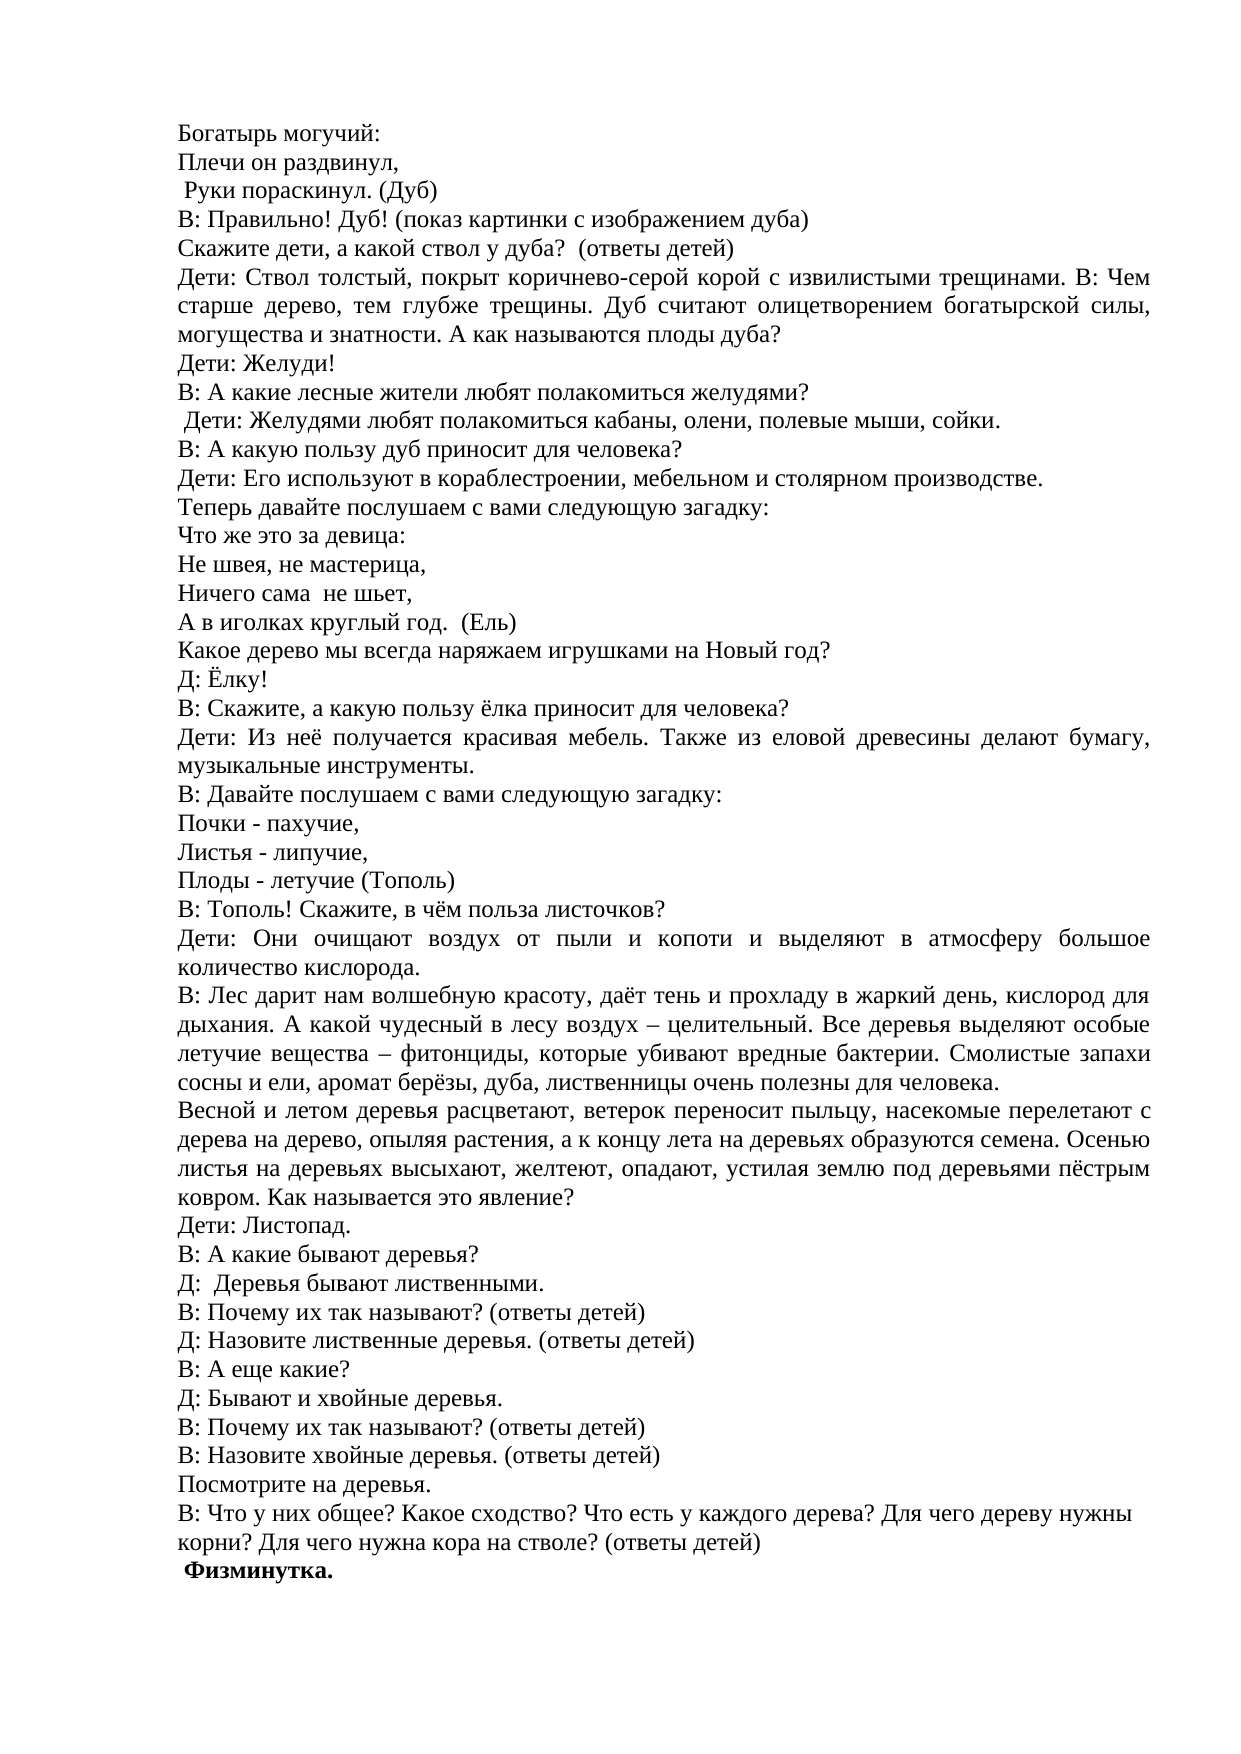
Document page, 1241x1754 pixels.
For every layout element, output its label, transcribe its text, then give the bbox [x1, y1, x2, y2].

text Плоды - летучие (Тополь) [177, 866, 1152, 894]
text Д: Ёлку! [177, 664, 1152, 693]
text В: А какие лесные жители любят полакомиться желудями? [177, 377, 1152, 406]
text В: Скажите, а какую пользу ёлка приносит для человека? [177, 693, 1152, 722]
text В: Почему их так называют? (ответы детей) [177, 1412, 1152, 1441]
text Дети: Ствол толстый, покрыт коричнево-серой корой с извилистыми трещинами. В: Чем старше дерево, тем глубже трещины. Дуб считают олицетворением богатырской силы, могущества и знатности. А как называются плоды дуба? [177, 262, 1152, 348]
text В: А какую пользу дуб приносит для человека? [177, 434, 1152, 463]
text В: Назовите хвойные деревья. (ответы детей) [177, 1441, 1152, 1469]
text В: Что у них общее? Какое сходство? Что есть у каждого дерева? Для чего дереву нужны корни? Для чего нужна кора на стволе? (ответы детей) [177, 1498, 1152, 1556]
text В: А еще какие? [177, 1354, 1152, 1383]
text Дети: Желудями любят полакомиться кабаны, олени, полевые мыши, сойки. [177, 406, 1152, 434]
text Ничего сама не шьет, [177, 578, 1152, 607]
text Почки - пахучие, [177, 808, 1152, 837]
text В: Лес дарит нам волшебную красоту, даёт тень и прохладу в жаркий день, кислород для дыхания. А какой чудесный в лесу воздух – целительный. Все деревья выделяют особые летучие вещества – фитонциды, которые убивают вредные бактерии. Смолистые запахи сосны и ели, аромат берёзы, дуба, лиственницы очень полезны для человека. [177, 981, 1152, 1096]
text Дети: Его используют в кораблестроении, мебельном и столярном производстве. [177, 463, 1152, 492]
text Богатырь могучий: [177, 118, 1152, 147]
text Дети: Из неё получается красивая мебель. Также из еловой древесины делают бумагу, музыкальные инструменты. [177, 722, 1152, 779]
text Посмотрите на деревья. [177, 1469, 1152, 1498]
text В: Тополь! Скажите, в чём польза листочков? [177, 894, 1152, 923]
text В: Почему их так называют? (ответы детей) [177, 1297, 1152, 1326]
text Плечи он раздвинул, [177, 147, 1152, 176]
text Не швея, не мастерица, [177, 549, 1152, 578]
text Какое дерево мы всегда наряжаем игрушками на Новый год? [177, 636, 1152, 664]
text Физминутка. [177, 1556, 1152, 1584]
text Дети: Желуди! [177, 348, 1152, 377]
text Руки пораскинул. (Дуб) [177, 176, 1152, 204]
text Дети: Листопад. [177, 1211, 1152, 1239]
text В: Правильно! Дуб! (показ картинки с изображением дуба) [177, 204, 1152, 233]
text Д: Назовите лиственные деревья. (ответы детей) [177, 1326, 1152, 1354]
text Теперь давайте послушаем с вами следующую загадку: [177, 492, 1152, 521]
text Весной и летом деревья расцветают, ветерок переносит пыльцу, насекомые перелетают с дерева на дерево, опыляя растения, а к концу лета на деревьях образуются семена. Осенью листья на деревьях высыхают, желтеют, опадают, устилая землю под деревьями пёстрым ковром. Как называется это явление? [177, 1096, 1152, 1211]
text Что же это за девица: [177, 521, 1152, 549]
text Скажите дети, а какой ствол у дуба? (ответы детей) [177, 233, 1152, 262]
text Д: Деревья бывают лиственными. [177, 1268, 1152, 1297]
text В: А какие бывают деревья? [177, 1239, 1152, 1268]
text А в иголках круглый год. (Ель) [177, 607, 1152, 636]
text Листья - липучие, [177, 837, 1152, 866]
text В: Давайте послушаем с вами следующую загадку: [177, 779, 1152, 808]
text Дети: Они очищают воздух от пыли и копоти и выделяют в атмосферу большое количество кислорода. [177, 923, 1152, 981]
text Д: Бывают и хвойные деревья. [177, 1383, 1152, 1412]
